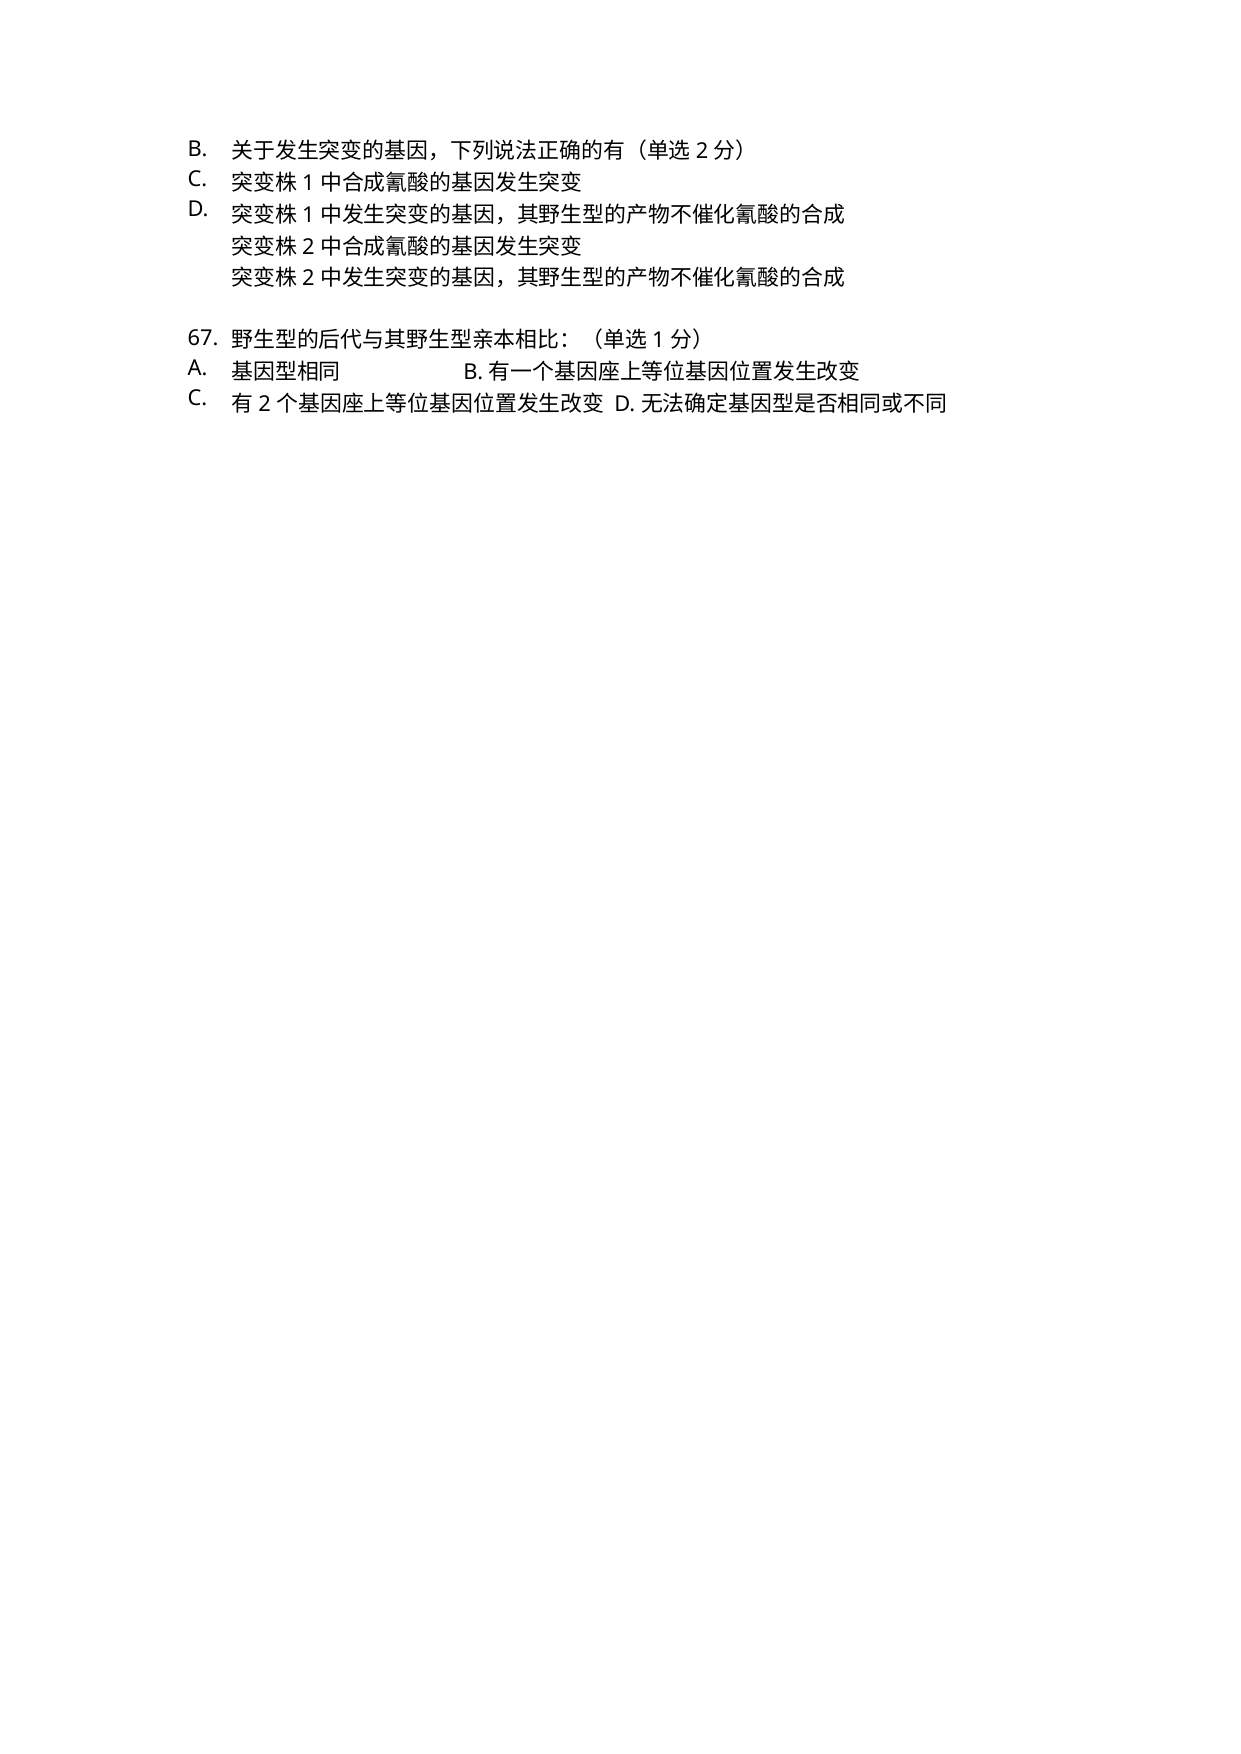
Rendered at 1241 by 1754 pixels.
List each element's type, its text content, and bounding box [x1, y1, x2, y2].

text C. [187, 382, 229, 411]
text 关于发生突变的基因，下列说法正确的有（单选 2 分） [231, 133, 1115, 165]
text A. [187, 352, 229, 382]
text 67. [187, 322, 229, 352]
text 有 2 个基因座上等位基因位置发生改变 D. 无法确定基因型是否相同或不同 [231, 386, 1115, 417]
text 突变株 2 中发生突变的基因，其野生型的产物不催化氰酸的合成 [231, 260, 1115, 292]
text 野生型的后代与其野生型亲本相比：（单选 1 分） [231, 322, 1115, 354]
text 突变株 2 中合成氰酸的基因发生突变 [231, 229, 1115, 260]
text 突变株 1 中合成氰酸的基因发生突变 [231, 165, 1115, 197]
text D. [187, 193, 229, 223]
text B. [187, 133, 229, 163]
text 基因型相同 B. 有一个基因座上等位基因位置发生改变 [231, 354, 1115, 386]
text 突变株 1 中发生突变的基因，其野生型的产物不催化氰酸的合成 [231, 197, 1115, 229]
text C. [187, 163, 229, 193]
